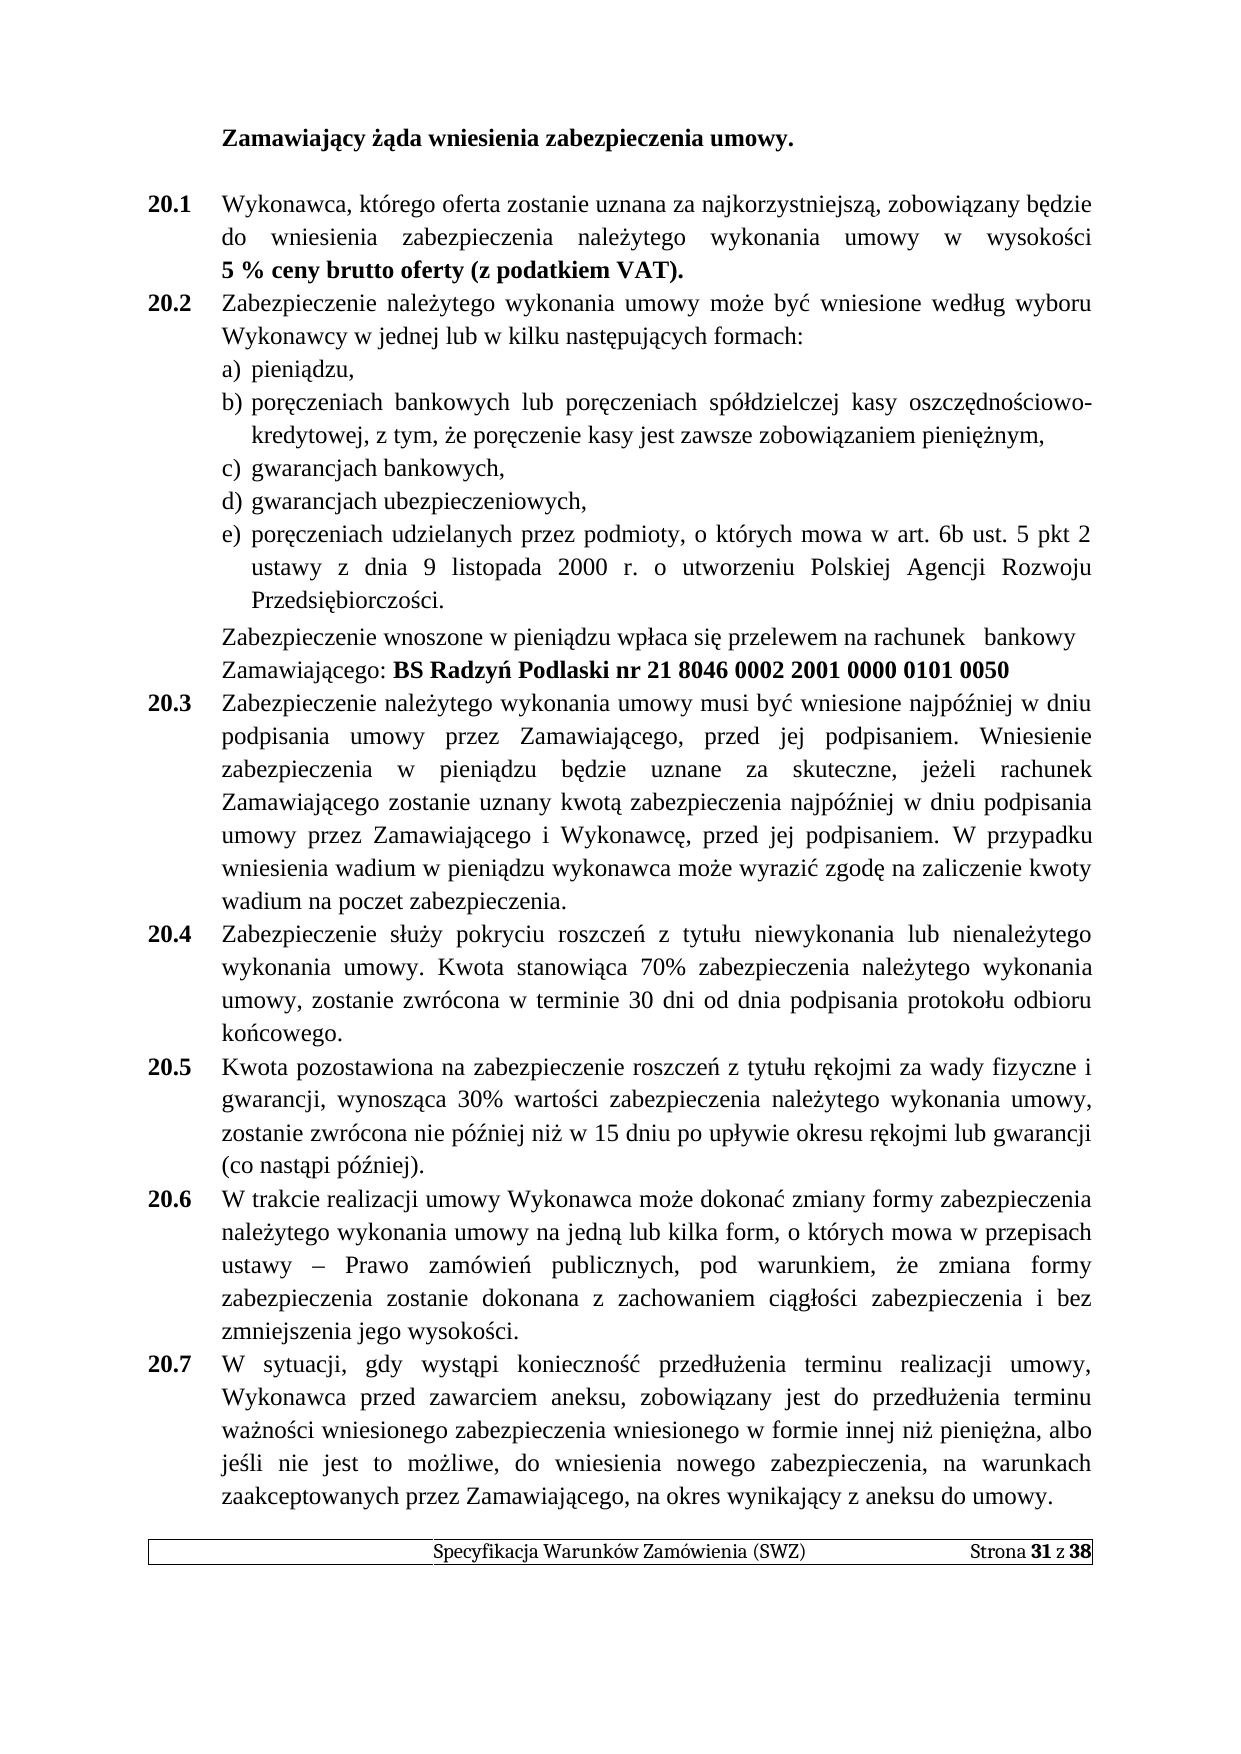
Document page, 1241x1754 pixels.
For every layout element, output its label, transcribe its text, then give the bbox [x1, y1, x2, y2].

list Kwota pozostawiona na zabezpieczenie roszczeń z tytułu rękojmi za wady fizyczne i gwarancji, wynosząca 30% wartości zabezpieczenia należytego wykonania umowy, zostanie zwrócona nie później niż w 15 dniu po upływie okresu rękojmi lub gwarancji (co nastąpi później). [148, 1052, 1093, 1179]
list W trakcie realizacji umowy Wykonawca może dokonać zmiany formy zabezpieczenia należytego wykonania umowy na jedną lub kilka form, o których mowa w przepisach ustawy – Prawo zamówień publicznych, pod warunkiem, że zmiana formy zabezpieczenia zostanie dokonana z zachowaniem ciągłości zabezpieczenia i bez zmniejszenia jego wysokości. [148, 1184, 1093, 1344]
list Zabezpieczenie należytego wykonania umowy musi być wniesione najpóźniej w dniu podpisania umowy przez Zamawiającego, przed jej podpisaniem. Wniesienie zabezpieczenia w pieniądzu będzie uznane za skuteczne, jeżeli rachunek Zamawiającego zostanie uznany kwotą zabezpieczenia najpóźniej w dniu podpisania umowy przez Zamawiającego i Wykonawcę, przed jej podpisaniem. W przypadku wniesienia wadium w pieniądzu wykonawca może wyrazić zgodę na zaliczenie kwoty wadium na poczet zabezpieczenia. [148, 688, 1093, 915]
list Zabezpieczenie służy pokryciu roszczeń z tytułu niewykonania lub nienależytego wykonania umowy. Kwota stanowiąca 70% zabezpieczenia należytego wykonania umowy, zostanie zwrócona w terminie 30 dni od dnia podpisania protokołu odbioru końcowego. [148, 919, 1093, 1047]
list gwarancjach bankowych, [222, 453, 1093, 482]
list gwarancjach ubezpieczeniowych, [222, 486, 1093, 515]
list Zabezpieczenie należytego wykonania umowy może być wniesione według wyboru Wykonawcy w jednej lub w kilku następujących formach: [148, 288, 1093, 350]
list pieniądzu, [222, 354, 1093, 383]
list Wykonawca, którego oferta zostanie uznana za najkorzystniejszą, zobowiązany będzie do wniesienia zabezpieczenia należytego wykonania umowy w wysokości 5 % ceny brutto oferty (z podatkiem VAT). [148, 189, 1093, 284]
list poręczeniach udzielanych przez podmioty, o których mowa w art. 6b ust. 5 pkt 2 ustawy z dnia 9 listopada 2000 r. o utworzeniu Polskiej Agencji Rozwoju Przedsiębiorczości. [222, 519, 1093, 614]
list W sytuacji, gdy wystąpi konieczność przedłużenia terminu realizacji umowy, Wykonawca przed zawarciem aneksu, zobowiązany jest do przedłużenia terminu ważności wniesionego zabezpieczenia wniesionego w formie innej niż pieniężna, albo jeśli nie jest to możliwe, do wniesienia nowego zabezpieczenia, na warunkach zaakceptowanych przez Zamawiającego, na okres wynikający z aneksu do umowy. [148, 1349, 1093, 1509]
text Zabezpieczenie wnoszone w pieniądzu wpłaca się przelewem na rachunek bankowy Zamawiającego: BS Radzyń Podlaski nr 21 8046 0002 2001 0000 0101 0050 [221, 622, 1093, 684]
list poręczeniach bankowych lub poręczeniach spółdzielczej kasy oszczędnościowo-kredytowej, z tym, że poręczenie kasy jest zawsze zobowiązaniem pieniężnym, [222, 387, 1093, 449]
list Zamawiający żąda wniesienia zabezpieczenia umowy. [221, 123, 1093, 152]
